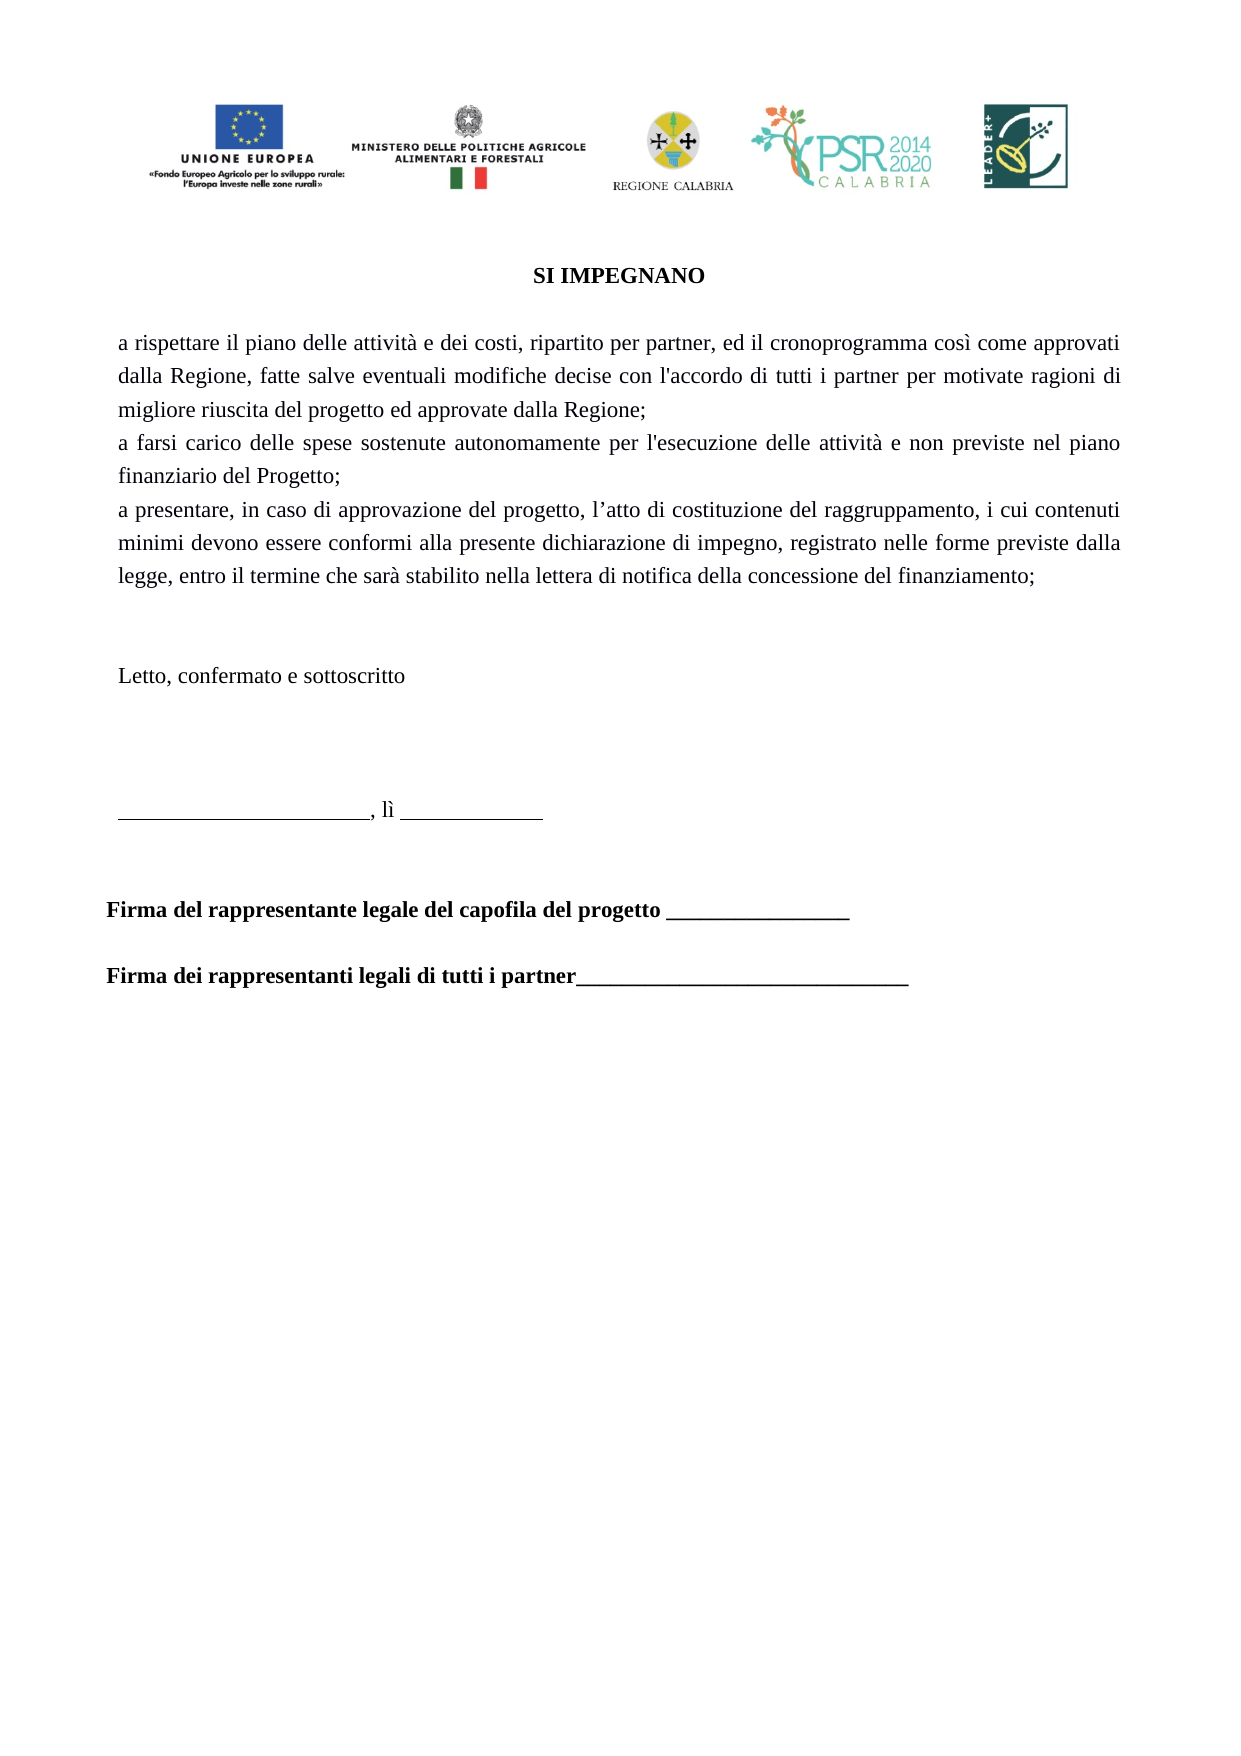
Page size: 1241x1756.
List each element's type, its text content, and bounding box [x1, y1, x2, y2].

text SI IMPEGNANO [317, 257, 921, 290]
text Letto, confermato e sottoscritto [118, 657, 1138, 690]
text a farsi carico delle spese sostenute autonomamente per l'esecuzione delle attività e non previste nel piano finanziario del Progetto; [118, 424, 1123, 490]
picture [106, 75, 1111, 224]
text a rispettare il piano delle attività e dei costi, ripartito per partner, ed il cronoprogramma così come approvati dalla Regione, fatte salve eventuali modifiche decise con l'accordo di tutti i partner per motivate ragioni di migliore riuscita del progetto ed approvate dalla Regione; [118, 324, 1123, 424]
text Firma dei rappresentanti legali di tutti i partner_____________________________ [106, 957, 1138, 990]
text , lì [118, 790, 1138, 824]
text Firma del rappresentante legale del capofila del progetto ________________ [106, 890, 1138, 924]
text a presentare, in caso di approvazione del progetto, l’atto di costituzione del raggruppamento, i cui contenuti minimi devono essere conformi alla presente dichiarazione di impegno, registrato nelle forme previste dalla legge, entro il termine che sarà stabilito nella lettera di notifica della concessione del finanziamento; [118, 490, 1123, 590]
